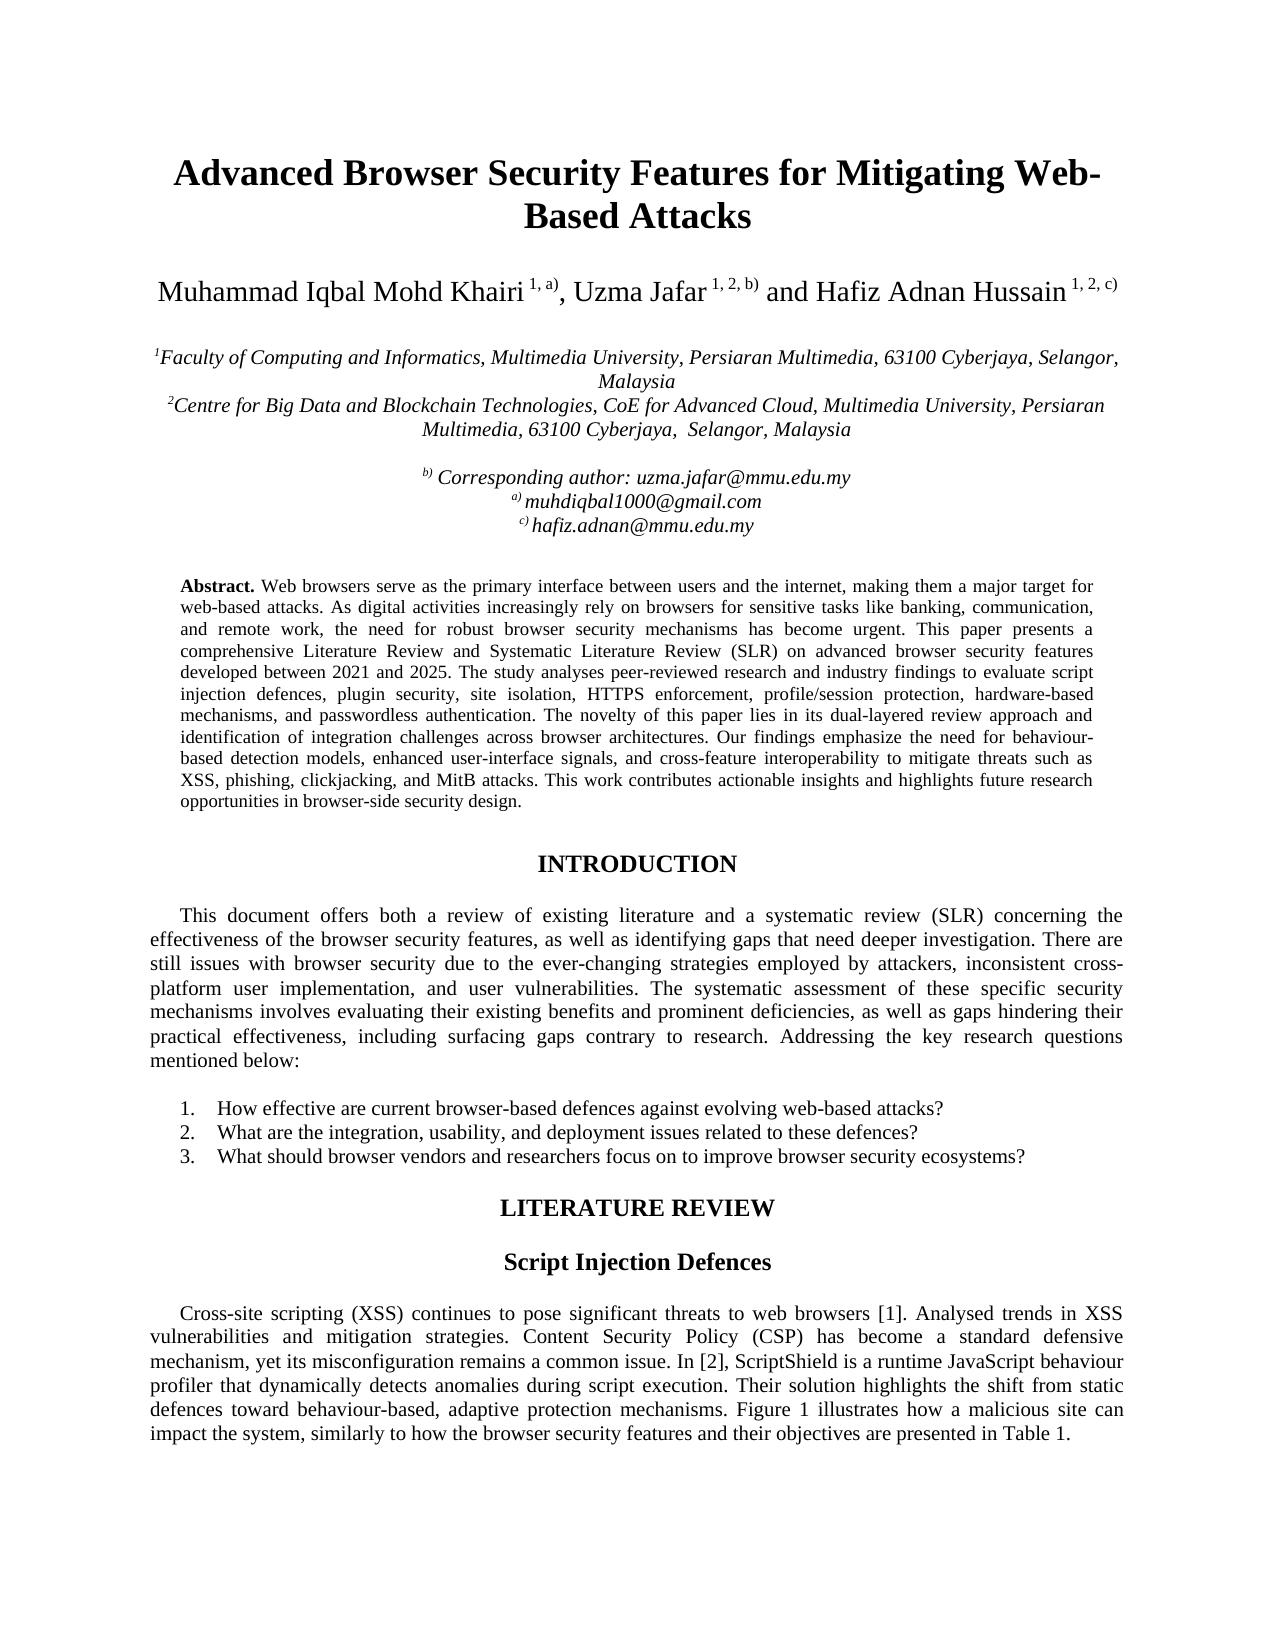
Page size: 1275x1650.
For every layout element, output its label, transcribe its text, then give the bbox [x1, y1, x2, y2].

list What are the integration, usability, and deployment issues related to these defences? [179, 1120, 1125, 1144]
subtitle Literature Review [150, 1193, 1125, 1222]
text Cross-site scripting (XSS) continues to pose significant threats to web browsers [1]. Analysed trends in XSS vulnerabilities and mitigation strategies. Content Security Policy (CSP) has become a standard defensive mechanism, yet its misconfiguration remains a common issue. In [2], ScriptShield is a runtime JavaScript behaviour profiler that dynamically detects anomalies during script execution. Their solution highlights the shift from static defences toward behaviour-based, adaptive protection mechanisms. Figure 1 illustrates how a malicious site can impact the system, similarly to how the browser security features and their objectives are presented in Table 1. [150, 1300, 1125, 1445]
text 1Faculty of Computing and Informatics, Multimedia University, Persiaran Multimedia, 63100 Cyberjaya, Selangor, Malaysia 2Centre for Big Data and Blockchain Technologies, CoE for Advanced Cloud, Multimedia University, Persiaran Multimedia, 63100 Cyberjaya, Selangor, Malaysia [150, 345, 1125, 441]
subtitle Introduction [150, 849, 1125, 878]
subtitle Script Injection Defences [150, 1247, 1125, 1275]
text This document offers both a review of existing literature and a systematic review (SLR) concerning the effectiveness of the browser security features, as well as identifying gaps that need deeper investigation. There are still issues with browser security due to the ever-changing strategies employed by attackers, inconsistent cross-platform user implementation, and user vulnerabilities. The systematic assessment of these specific security mechanisms involves evaluating their existing benefits and prominent deficiencies, as well as gaps hindering their practical effectiveness, including surfacing gaps contrary to research. Addressing the key research questions mentioned below: [150, 903, 1125, 1072]
text b) Corresponding author: uzma.jafar@mmu.edu.my [150, 441, 1125, 489]
text Muhammad Iqbal Mohd Khairi 1, a), Uzma Jafar 1, 2, b) and Hafiz Adnan Hussain 1, 2, c) [150, 274, 1125, 307]
text c) hafiz.adnan@mmu.edu.my [150, 513, 1125, 537]
title Advanced Browser Security Features for Mitigating Web-Based Attacks [150, 150, 1125, 236]
list How effective are current browser-based defences against evolving web-based attacks? [179, 1096, 1125, 1120]
list What should browser vendors and researchers focus on to improve browser security ecosystems? [179, 1144, 1125, 1168]
text a) muhdiqbal1000@gmail.com [150, 489, 1125, 513]
text Abstract. Web browsers serve as the primary interface between users and the internet, making them a major target for web-based attacks. As digital activities increasingly rely on browsers for sensitive tasks like banking, communication, and remote work, the need for robust browser security mechanisms has become urgent. This paper presents a comprehensive Literature Review and Systematic Literature Review (SLR) on advanced browser security features developed between 2021 and 2025. The study analyses peer-reviewed research and industry findings to evaluate script injection defences, plugin security, site isolation, HTTPS enforcement, profile/session protection, hardware-based mechanisms, and passwordless authentication. The novelty of this paper lies in its dual-layered review approach and identification of integration challenges across browser architectures. Our findings emphasize the need for behaviour-based detection models, enhanced user-interface signals, and cross-feature interoperability to mitigate threats such as XSS, phishing, clickjacking, and MitB attacks. This work contributes actionable insights and highlights future research opportunities in browser-side security design. [180, 575, 1095, 812]
